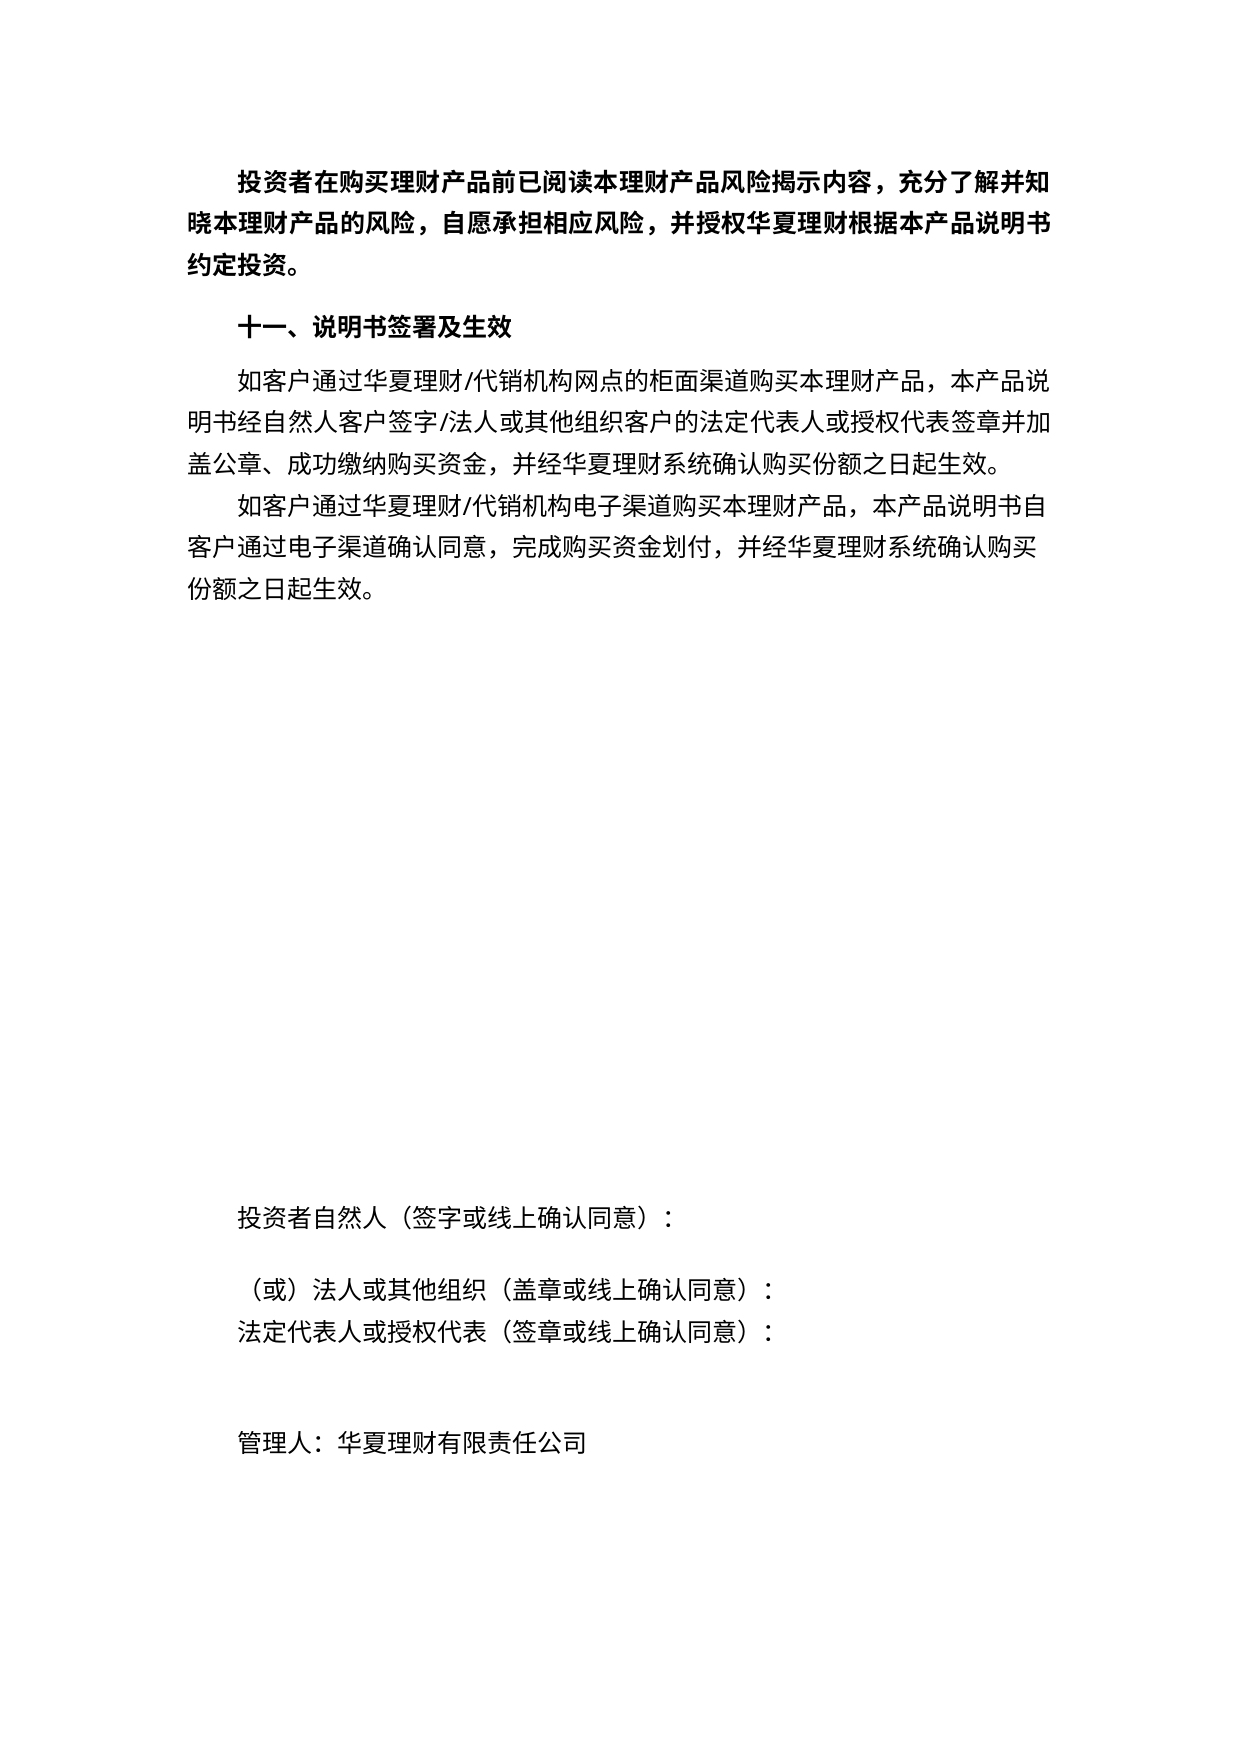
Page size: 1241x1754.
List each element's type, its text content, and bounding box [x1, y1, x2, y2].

text 十一、说明书签署及生效 [187, 303, 1053, 345]
text （或）法人或其他组织（盖章或线上确认同意）： [187, 1271, 1053, 1307]
text 投资者自然人（签字或线上确认同意）： [187, 1199, 1053, 1235]
text 如客户通过华夏理财/代销机构网点的柜面渠道购买本理财产品，本产品说明书经自然人客户签字/法人或其他组织客户的法定代表人或授权代表签章并加盖公章、成功缴纳购买资金，并经华夏理财系统确认购买份额之日起生效。 [187, 361, 1053, 481]
text 如客户通过华夏理财/代销机构电子渠道购买本理财产品，本产品说明书自客户通过电子渠道确认同意，完成购买资金划付，并经华夏理财系统确认购买份额之日起生效。 [187, 486, 1053, 606]
text 投资者在购买理财产品前已阅读本理财产品风险揭示内容，充分了解并知晓本理财产品的风险，自愿承担相应风险，并授权华夏理财根据本产品说明书约定投资。 [187, 162, 1053, 282]
text 管理人：华夏理财有限责任公司 [187, 1423, 1053, 1460]
text 法定代表人或授权代表（签章或线上确认同意）： [187, 1312, 1053, 1348]
